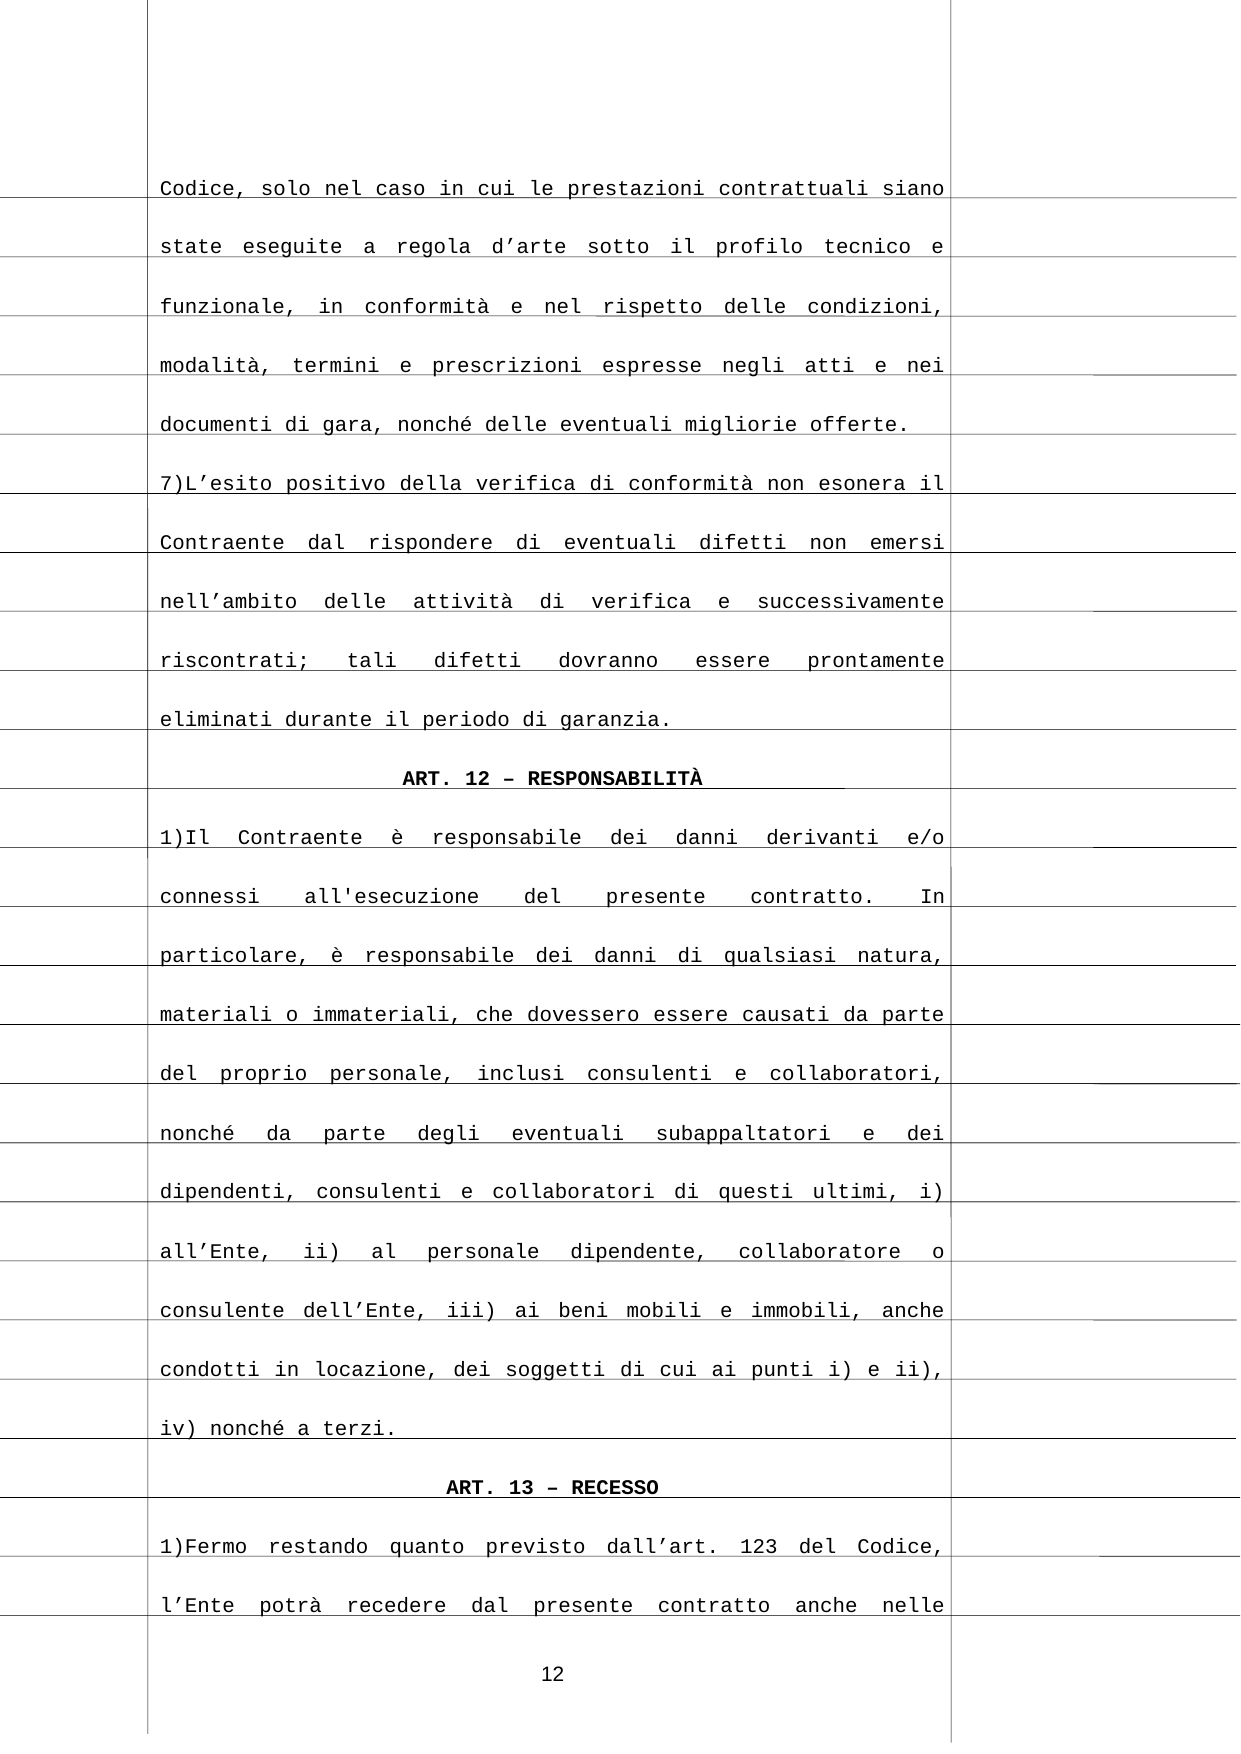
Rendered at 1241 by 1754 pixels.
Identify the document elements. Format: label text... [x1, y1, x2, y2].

list ART. 12 – RESPONSABILITÀ [159, 738, 945, 797]
list 1)Il Contraente è responsabile dei danni derivanti e/o connessi all'esecuzione del presente contratto. In particolare, è responsabile dei danni di qualsiasi natura, materiali o immateriali, che dovessero essere causati da parte del proprio personale, inclusi consulenti e collaboratori, nonché da parte degli eventuali subappaltatori e dei dipendenti, consulenti e collaboratori di questi ultimi, i) all’Ente, ii) al personale dipendente, collaboratore o consulente dell’Ente, iii) ai beni mobili e immobili, anche condotti in locazione, dei soggetti di cui ai punti i) e ii), iv) nonché a terzi. [159, 797, 945, 1447]
list 7)L’esito positivo della verifica di conformità non esonera il Contraente dal rispondere di eventuali difetti non emersi nell’ambito delle attività di verifica e successivamente riscontrati; tali difetti dovranno essere prontamente eliminati durante il periodo di garanzia. [159, 443, 945, 738]
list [159, 1506, 945, 1624]
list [159, 148, 945, 443]
list ART. 13 – RECESSO [159, 1447, 945, 1506]
